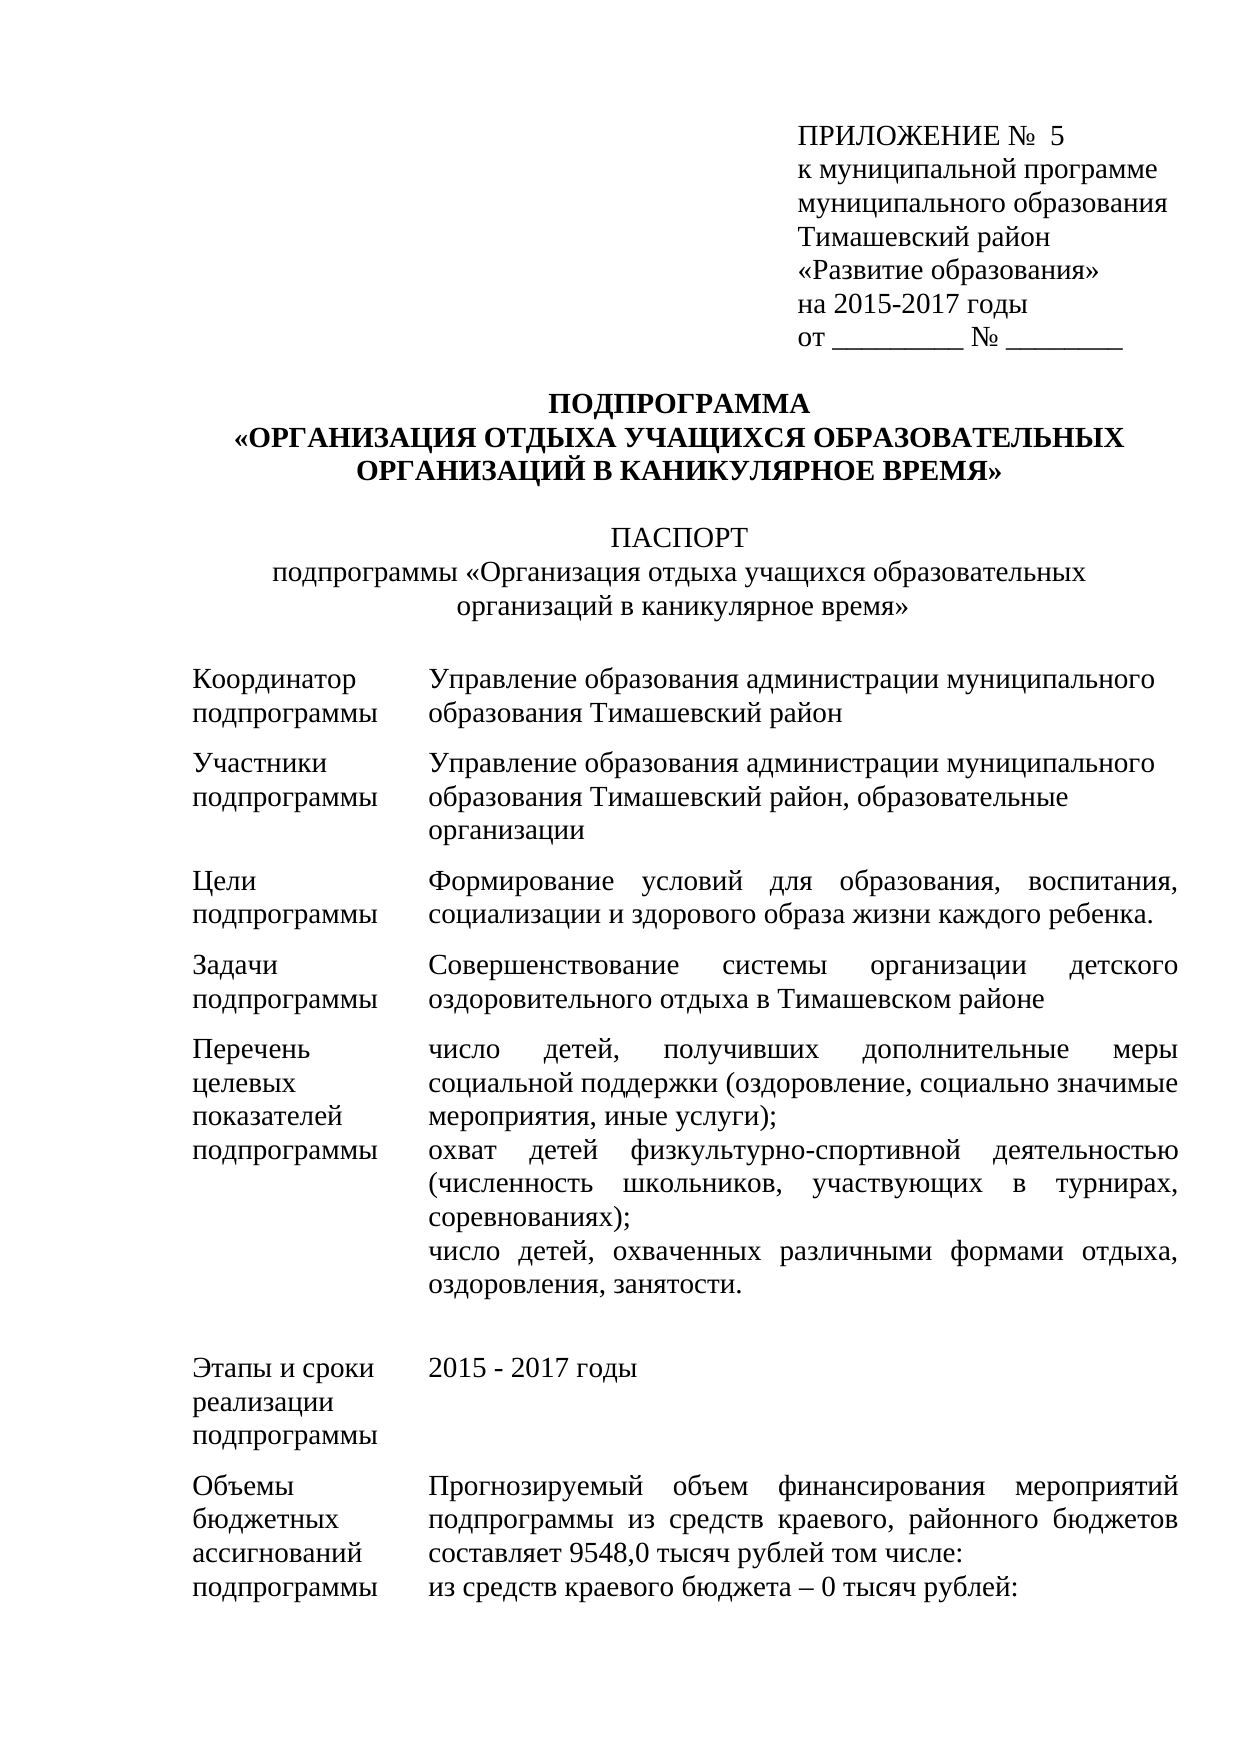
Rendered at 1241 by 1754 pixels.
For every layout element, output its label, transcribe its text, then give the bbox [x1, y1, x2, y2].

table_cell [181, 1462, 417, 1613]
text «ОРГАНИЗАЦИЯ ОТДЫХА УЧАЩИХСЯ ОБРАЗОВАТЕЛЬНЫХ ОРГАНИЗАЦИЙ В КАНИКУЛЯРНОЕ ВРЕМЯ» [177, 420, 1181, 487]
text ПАСПОРТ [177, 521, 1181, 554]
table_cell Участники подпрограммы [181, 739, 417, 857]
table_cell 2015 - 2017 годы [418, 1344, 1185, 1462]
table_header Координатор подпрограммы [181, 655, 417, 739]
text подпрограммы «Организация отдыха учащихся образовательных [177, 554, 1181, 588]
text на 2015-2017 годы [177, 286, 1181, 319]
text ПОДПРОГРАММА [177, 386, 1181, 420]
table_cell Совершенствование системы организации детского оздоровительного отдыха в Тимашевском районе [418, 941, 1185, 1025]
table_cell число детей, получивших дополнительные меры социальной поддержки (оздоровление, социально значимые мероприятия, иные услуги); охват детей физкультурно-спортивной деятельностью (численность школьников, участвующих в турнирах, соревнованиях); число детей, охваченных различными формами отдыха, оздоровления, занятости. [418, 1025, 1185, 1344]
table_cell Этапы и сроки реализации подпрограммы [181, 1344, 417, 1462]
table_cell Управление образования администрации муниципального образования Тимашевский район, образовательные организации [418, 739, 1185, 857]
text организаций в каникулярное время» [177, 588, 1181, 621]
table_cell Формирование условий для образования, воспитания, социализации и здорового образа жизни каждого ребенка. [418, 857, 1185, 941]
text ПРИЛОЖЕНИЕ № 5 [177, 118, 1181, 152]
table_cell Перечень целевых показателей подпрограммы [181, 1025, 417, 1344]
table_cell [418, 1462, 1185, 1613]
table_cell Цели подпрограммы [181, 857, 417, 941]
text «Развитие образования» [177, 252, 1181, 286]
text к муниципальной программе [177, 152, 1181, 185]
table_header Управление образования администрации муниципального образования Тимашевский район [418, 655, 1185, 739]
table_cell Задачи подпрограммы [181, 941, 417, 1025]
text от _________ № ________ [177, 319, 1181, 353]
text муниципального образования Тимашевский район [797, 185, 1181, 252]
